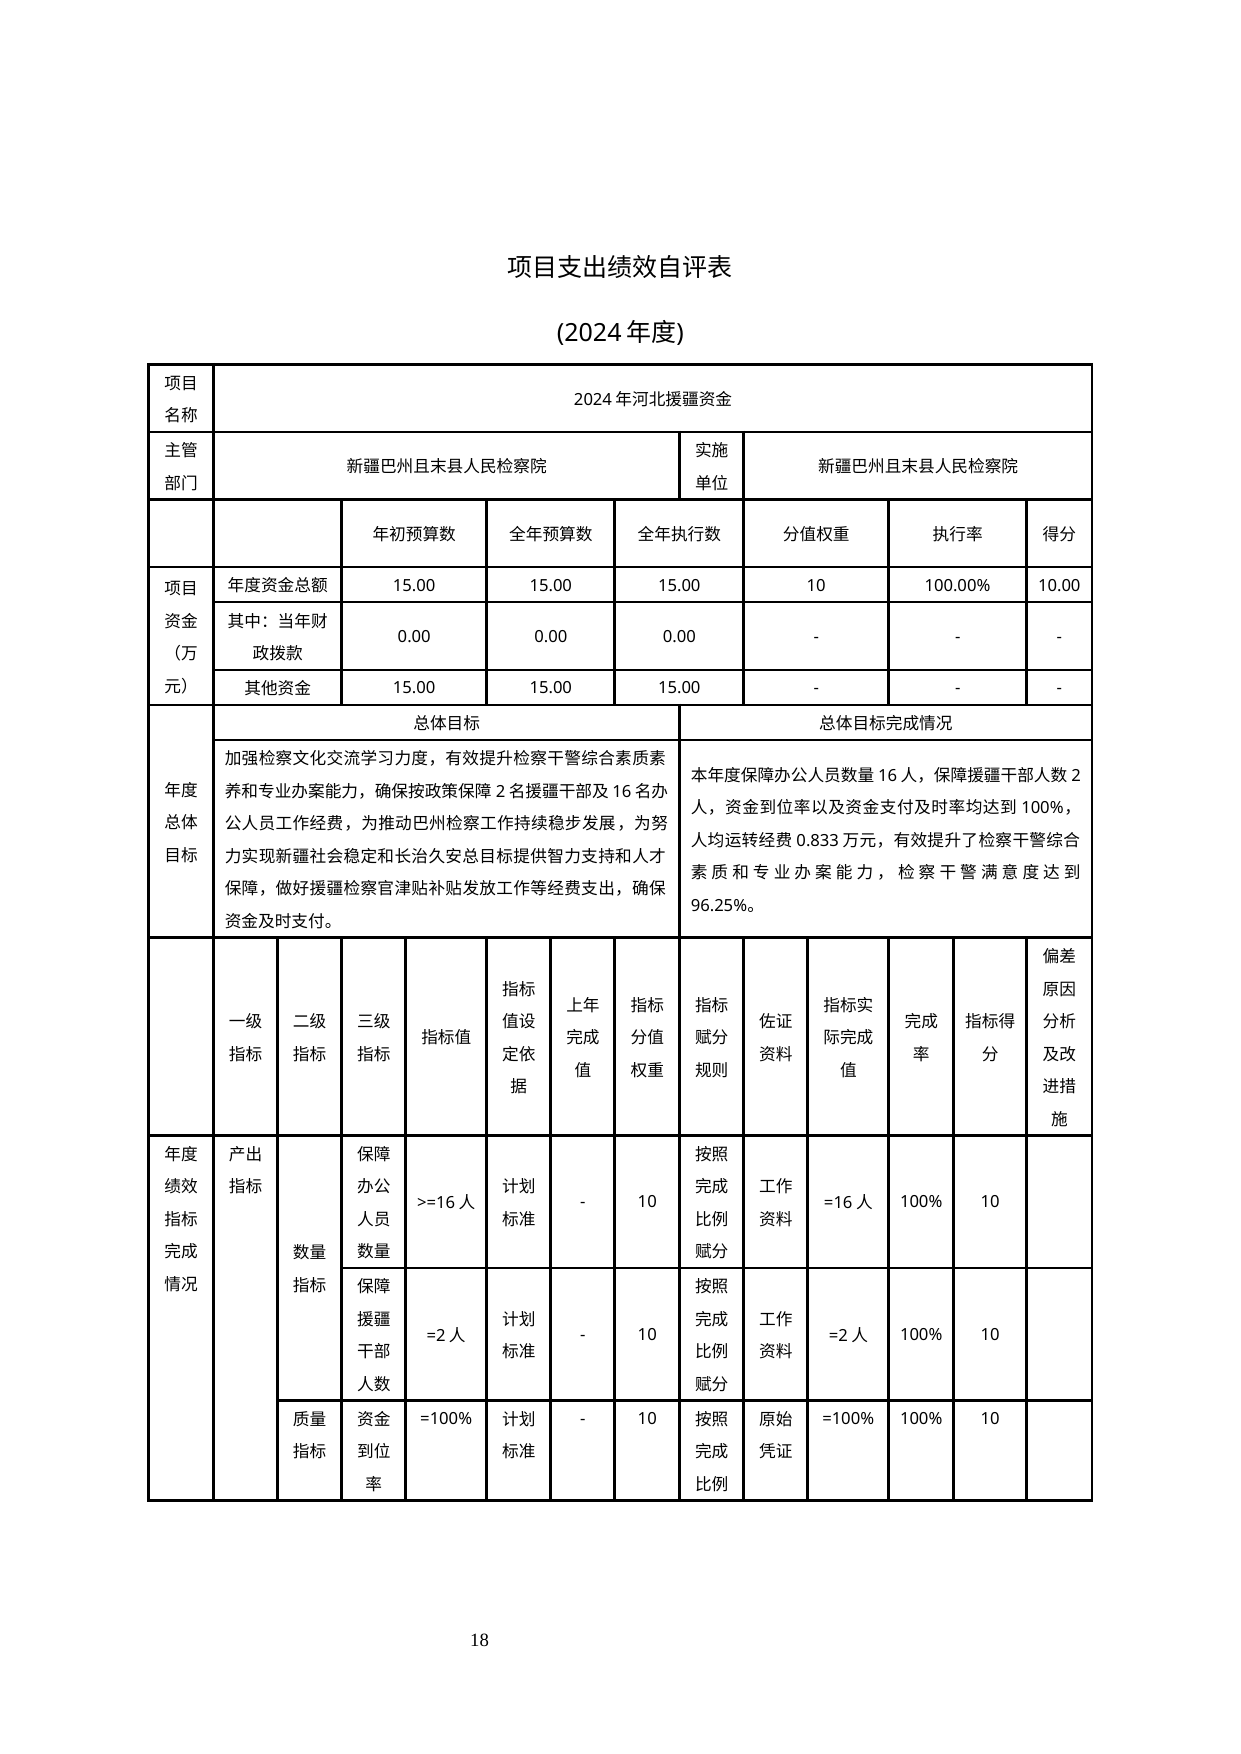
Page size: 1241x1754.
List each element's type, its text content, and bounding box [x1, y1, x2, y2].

table_cell 资金到位率 [343, 1402, 404, 1499]
table_cell 实施单位 [681, 433, 742, 498]
table_cell [150, 501, 212, 566]
table_cell 计划标准 [488, 1137, 549, 1266]
table_cell 总体目标完成情况 [681, 706, 1091, 739]
table_cell 0.00 [343, 603, 485, 668]
table_cell 执行率 [890, 501, 1025, 566]
table_cell 其中：当年财政拨款 [215, 603, 340, 668]
table_cell 项目名称 [150, 366, 212, 431]
table_cell 年初预算数 [343, 501, 485, 566]
table_cell 新疆巴州且末县人民检察院 [215, 433, 678, 498]
table_cell 10.00 [1028, 568, 1091, 601]
table_cell [150, 939, 212, 1134]
table_cell - [745, 671, 887, 703]
table_cell 加强检察文化交流学习力度，有效提升检察干警综合素质素养和专业办案能力，确保按政策保障2名援疆干部及16名办公人员工作经费，为推动巴州检察工作持续稳步发展，为努力实现新疆社会稳定和长治久安总目标提供智力支持和人才保障，做好援疆检察官津贴补贴发放工作等经费支出，确保资金及时支付。 [215, 741, 678, 936]
table_cell 全年执行数 [616, 501, 742, 566]
table_cell 15.00 [343, 568, 485, 601]
table_cell 指标值 [407, 939, 485, 1134]
table_cell [1028, 1269, 1091, 1399]
table_cell 15.00 [616, 568, 742, 601]
table_cell 10 [955, 1402, 1025, 1499]
table_cell 得分 [1028, 501, 1091, 566]
table_cell 指标实际完成值 [809, 939, 887, 1134]
table_cell 指标值设定依据 [488, 939, 549, 1134]
table_cell - [552, 1137, 613, 1266]
table_cell 新疆巴州且末县人民检察院 [745, 433, 1091, 498]
table_cell - [745, 603, 887, 668]
table_cell 计划标准 [488, 1402, 549, 1499]
table_cell 按照完成比例赋分 [681, 1402, 742, 1499]
table_cell 本年度保障办公人员数量16人，保障援疆干部人数2人，资金到位率以及资金支付及时率均达到100%，人均运转经费0.833万元，有效提升了检察干警综合素质和专业办案能力，检察干警满意度达到96.25%。 [681, 741, 1091, 936]
table_cell 三级指标 [343, 939, 404, 1134]
table_cell 总体目标 [215, 706, 678, 739]
table_cell =2人 [809, 1269, 887, 1399]
table_cell 主管部门 [150, 433, 212, 498]
table_cell 100% [890, 1402, 952, 1499]
table_cell - [1028, 603, 1091, 668]
table_cell 全年预算数 [488, 501, 613, 566]
table_cell 指标赋分规则 [681, 939, 742, 1134]
table_cell 质量指标 [279, 1402, 340, 1499]
table_cell 指标分值权重 [616, 939, 678, 1134]
table_header 项目支出绩效自评表 [148, 233, 1092, 298]
table_cell 15.00 [488, 568, 613, 601]
table_cell (2024年度) [148, 298, 1092, 363]
table_cell 保障办公人员数量 [343, 1137, 404, 1266]
table_cell 上年完成值 [552, 939, 613, 1134]
table_cell 0.00 [616, 603, 742, 668]
table_cell 偏差原因分析及改进措施 [1028, 939, 1091, 1134]
table_cell =100% [407, 1402, 485, 1499]
table_cell 10 [616, 1137, 678, 1266]
table_cell [1028, 1402, 1091, 1499]
table_cell 10 [616, 1402, 678, 1499]
table_cell 计划标准 [488, 1269, 549, 1399]
table_cell 二级指标 [279, 939, 340, 1134]
table_cell 保障援疆干部人数 [343, 1269, 404, 1399]
table_cell 按照完成比例赋分 [681, 1137, 742, 1266]
table_cell 15.00 [488, 671, 613, 703]
table_cell 10 [955, 1137, 1025, 1266]
table_cell 项目资金 （万元） [150, 568, 212, 703]
table_cell =100% [809, 1402, 887, 1499]
table_cell 15.00 [616, 671, 742, 703]
table_cell - [552, 1402, 613, 1499]
table_cell 0.00 [488, 603, 613, 668]
table_cell 数量指标 [279, 1137, 340, 1399]
table_cell 原始凭证 [745, 1402, 806, 1499]
table_cell 工作资料 [745, 1269, 806, 1399]
table_cell 10 [616, 1269, 678, 1399]
table_cell 一级指标 [215, 939, 276, 1134]
table_cell 100.00% [890, 568, 1025, 601]
table_cell 100% [890, 1137, 952, 1266]
table_cell 产出指标 [215, 1137, 276, 1499]
table_cell 年度资金总额 [215, 568, 340, 601]
table_cell 10 [745, 568, 887, 601]
table_cell [215, 501, 340, 566]
table_cell - [552, 1269, 613, 1399]
table_cell - [1028, 671, 1091, 703]
table_cell >=16人 [407, 1137, 485, 1266]
table_cell 其他资金 [215, 671, 340, 703]
table_cell 完成率 [890, 939, 952, 1134]
table_cell 年度总体目标 [150, 706, 212, 936]
table_cell 佐证资料 [745, 939, 806, 1134]
table_cell 100% [890, 1269, 952, 1399]
table_cell [1028, 1137, 1091, 1266]
table_cell 年度绩效指标完成情况 [150, 1137, 212, 1499]
table_cell 2024年河北援疆资金 [215, 366, 1091, 431]
table_cell 工作资料 [745, 1137, 806, 1266]
table_cell 15.00 [343, 671, 485, 703]
table_cell 10 [955, 1269, 1025, 1399]
table_cell =2人 [407, 1269, 485, 1399]
table_cell 按照完成比例赋分 [681, 1269, 742, 1399]
table_cell 指标得分 [955, 939, 1025, 1134]
table_cell 分值权重 [745, 501, 887, 566]
table_cell - [890, 671, 1025, 703]
table_cell =16人 [809, 1137, 887, 1266]
table_cell - [890, 603, 1025, 668]
